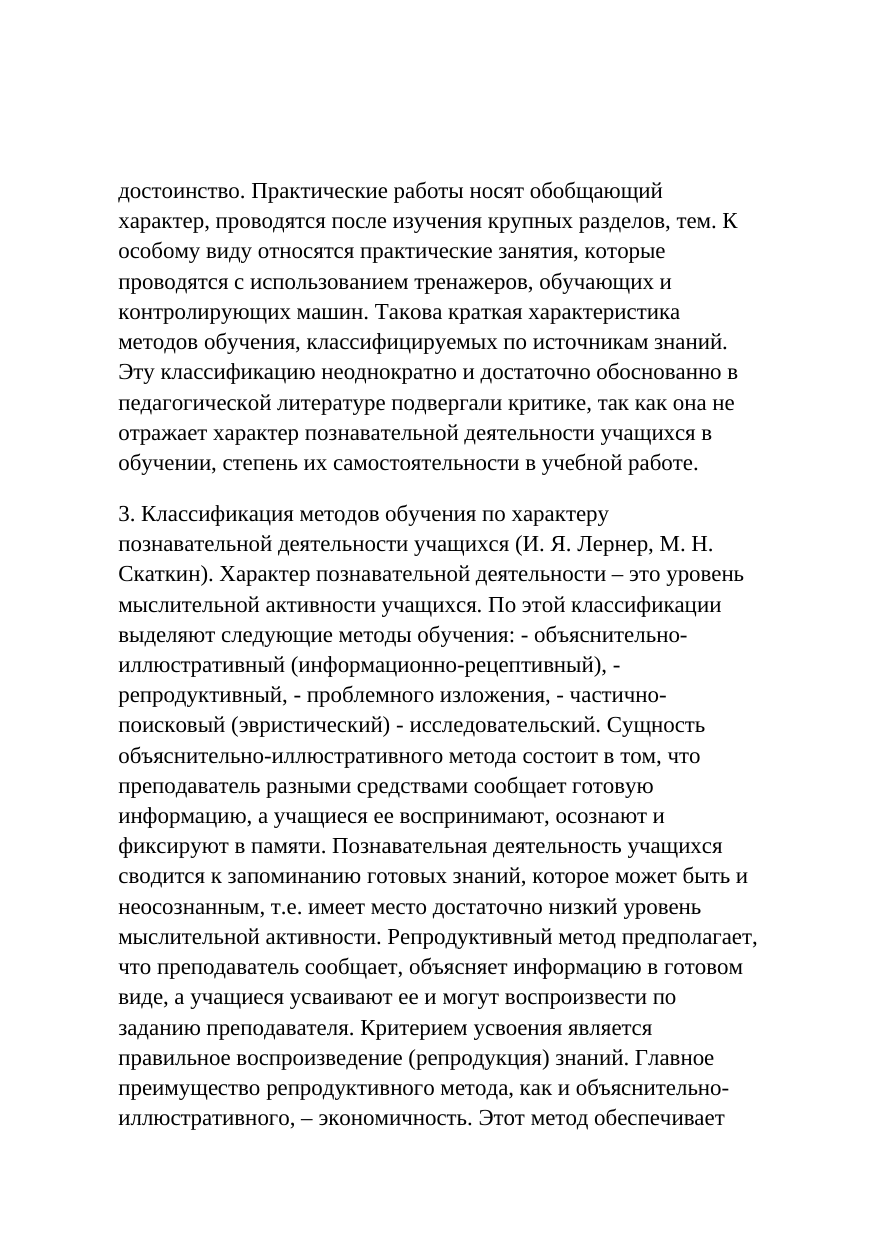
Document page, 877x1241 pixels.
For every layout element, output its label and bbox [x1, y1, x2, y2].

text [118, 500, 759, 1131]
text [118, 177, 759, 475]
